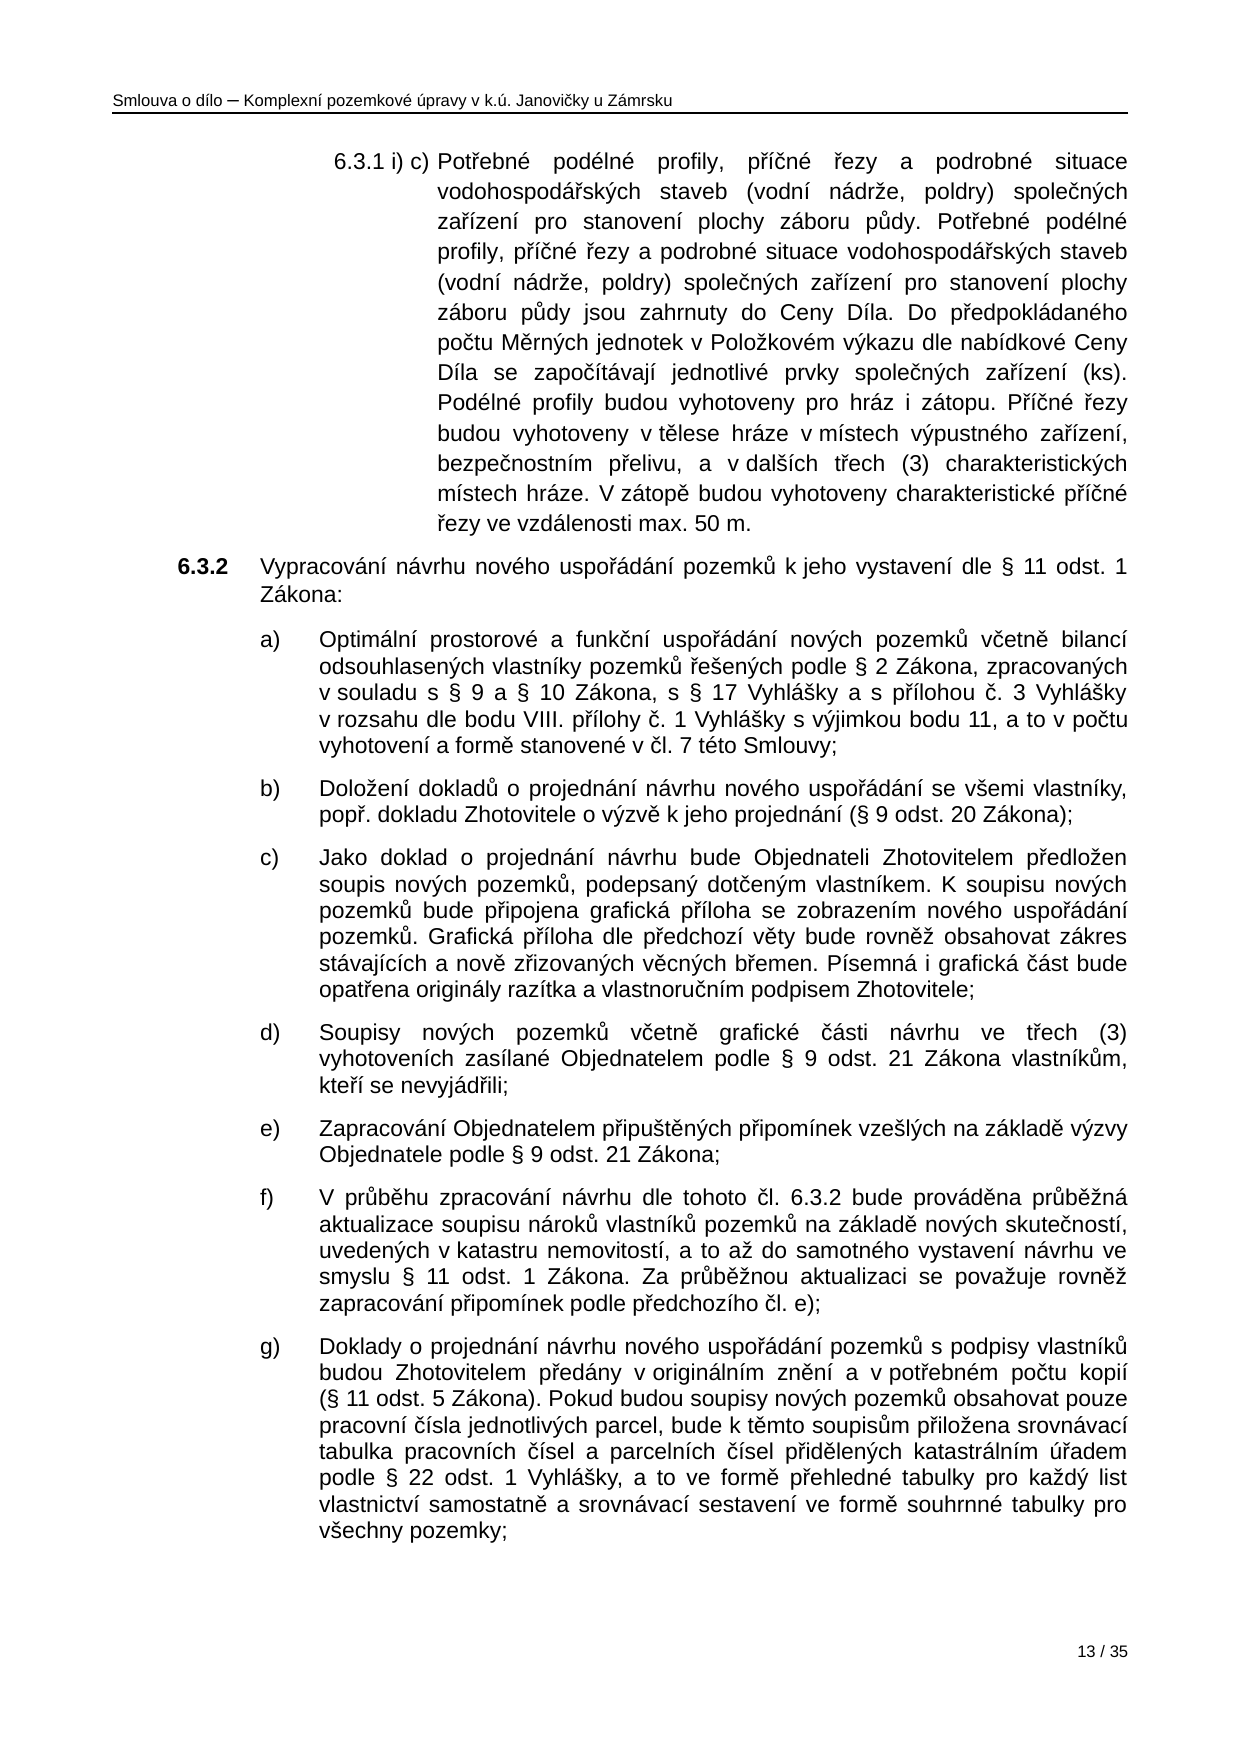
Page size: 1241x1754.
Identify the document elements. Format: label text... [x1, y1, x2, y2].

text Vypracování návrhu nového uspořádání pozemků k jeho vystavení dle § 11 odst. 1 Zákona: [177, 553, 1128, 608]
list Potřebné podélné profily, příčné řezy a podrobné situace vodohospodářských staveb (vodní nádrže, poldry) společných zařízení pro stanovení plochy záboru půdy. Potřebné podélné profily, příčné řezy a podrobné situace vodohospodářských staveb (vodní nádrže, poldry) společných zařízení pro stanovení plochy záboru půdy jsou zahrnuty do Ceny Díla. Do předpokládaného počtu Měrných jednotek v Položkovém výkazu dle nabídkové Ceny Díla se započítávají jednotlivé prvky společných zařízení (ks). Podélné profily budou vyhotoveny pro hráz i zátopu. Příčné řezy budou vyhotoveny v tělese hráze v místech výpustného zařízení, bezpečnostním přelivu, a v dalších třech (3) charakteristických místech hráze. V zátopě budou vyhotoveny charakteristické příčné řezy ve vzdálenosti max. 50 m. [334, 148, 1128, 537]
list Zapracování Objednatelem připuštěných připomínek vzešlých na základě výzvy Objednatele podle § 9 odst. 21 Zákona; [260, 1115, 1128, 1167]
list V průběhu zpracování návrhu dle tohoto čl. 6.3.2 bude prováděna průběžná aktualizace soupisu nároků vlastníků pozemků na základě nových skutečností, uvedených v katastru nemovitostí, a to až do samotného vystavení návrhu ve smyslu § 11 odst. 1 Zákona. Za průběžnou aktualizaci se považuje rovněž zapracování připomínek podle předchozího čl. e); [260, 1184, 1128, 1316]
list Doklady o projednání návrhu nového uspořádání pozemků s podpisy vlastníků budou Zhotovitelem předány v originálním znění a v potřebném počtu kopií (§ 11 odst. 5 Zákona). Pokud budou soupisy nových pozemků obsahovat pouze pracovní čísla jednotlivých parcel, bude k těmto soupisům přiložena srovnávací tabulka pracovních čísel a parcelních čísel přidělených katastrálním úřadem podle § 22 odst. 1 Vyhlášky, a to ve formě přehledné tabulky pro každý list vlastnictví samostatně a srovnávací sestavení ve formě souhrnné tabulky pro všechny pozemky; [260, 1333, 1128, 1543]
list Jako doklad o projednání návrhu bude Objednateli Zhotovitelem předložen soupis nových pozemků, podepsaný dotčeným vlastníkem. K soupisu nových pozemků bude připojena grafická příloha se zobrazením nového uspořádání pozemků. Grafická příloha dle předchozí věty bude rovněž obsahovat zákres stávajících a nově zřizovaných věcných břemen. Písemná i grafická část bude opatřena originály razítka a vlastnoručním podpisem Zhotovitele; [260, 844, 1128, 1002]
list Optimální prostorové a funkční uspořádání nových pozemků včetně bilancí odsouhlasených vlastníky pozemků řešených podle § 2 Zákona, zpracovaných v souladu s § 9 a § 10 Zákona, s § 17 Vyhlášky a s přílohou č. 3 Vyhlášky v rozsahu dle bodu VIII. přílohy č. 1 Vyhlášky s výjimkou bodu 11, a to v počtu vyhotovení a formě stanovené v čl. 7 této Smlouvy; [260, 626, 1128, 758]
list Doložení dokladů o projednání návrhu nového uspořádání se všemi vlastníky, popř. dokladu Zhotovitele o výzvě k jeho projednání (§ 9 odst. 20 Zákona); [260, 775, 1128, 828]
list Soupisy nových pozemků včetně grafické části návrhu ve třech (3) vyhotoveních zasílané Objednatelem podle § 9 odst. 21 Zákona vlastníkům, kteří se nevyjádřili; [260, 1019, 1128, 1098]
